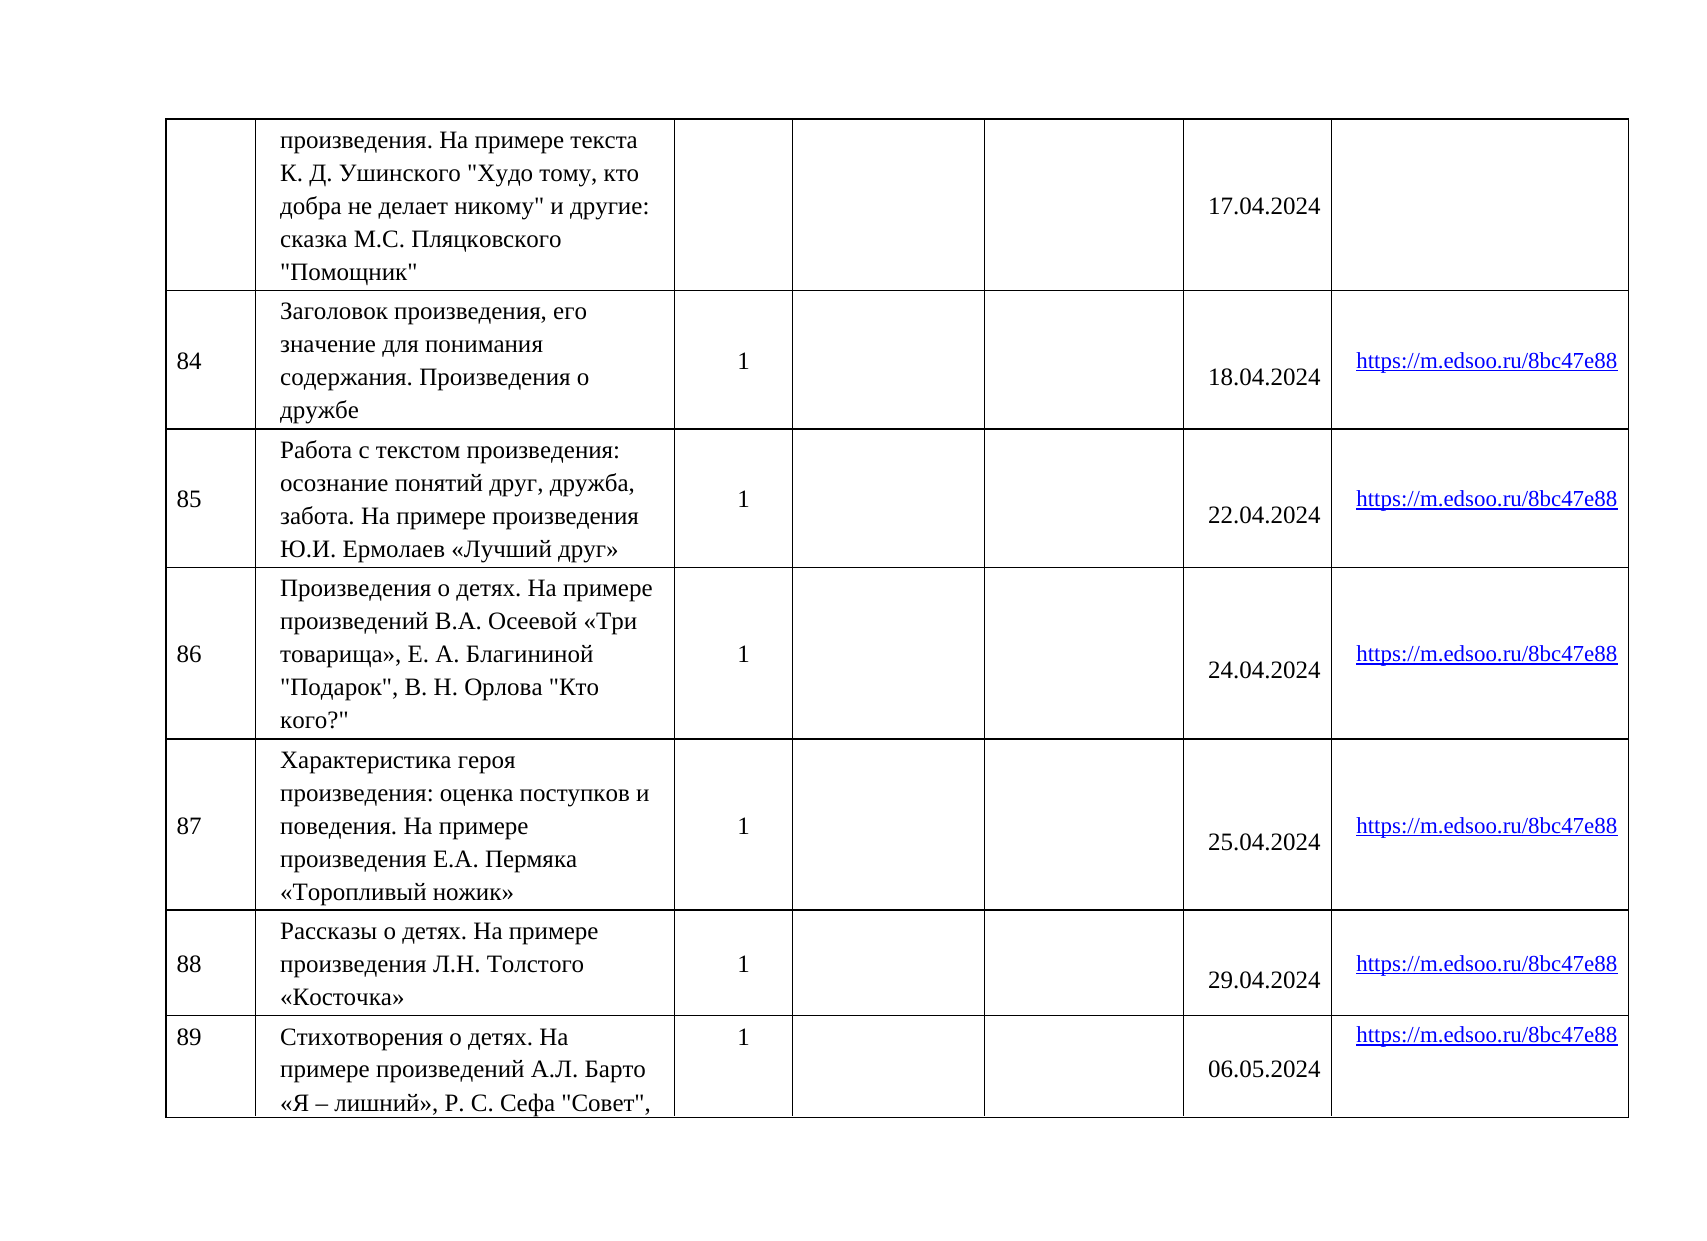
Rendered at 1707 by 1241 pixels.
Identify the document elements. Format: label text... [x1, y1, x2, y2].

table_cell 1 [675, 120, 792, 289]
table_cell 22.04.2024 [1184, 430, 1331, 566]
table_cell [985, 291, 1183, 428]
table_cell [793, 911, 984, 1015]
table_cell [1332, 1016, 1628, 1116]
table_cell Характеристика героя произведения: оценка поступков и поведения. На примере произведения Е.А. Пермяка «Торопливый ножик» [256, 740, 674, 909]
table_cell [793, 120, 984, 289]
table_cell 1 [675, 911, 792, 1015]
table_cell 24.04.2024 [1184, 568, 1331, 738]
table_cell 1 [675, 740, 792, 909]
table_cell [256, 1016, 674, 1116]
table_cell https://m.edsoo.ru/8bc47e88 [1332, 911, 1628, 1015]
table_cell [1332, 120, 1628, 289]
table_cell 25.04.2024 [1184, 740, 1331, 909]
table_cell 1 [675, 1016, 792, 1116]
table_cell [793, 291, 984, 428]
table_cell 83 [167, 120, 255, 289]
table_cell 84 [167, 291, 255, 428]
table_cell [793, 430, 984, 566]
table_cell 85 [167, 430, 255, 566]
table_cell 17.04.2024 [1184, 120, 1331, 289]
table_cell [985, 568, 1183, 738]
table_cell https://m.edsoo.ru/8bc47e88 [1332, 430, 1628, 566]
table_cell Рассказы о детях. На примере произведения Л.Н. Толстого «Косточка» [256, 911, 674, 1015]
table_cell Работа с текстом произведения: осознание понятий друг, дружба, забота. На примере произведения Ю.И. Ермолаев «Лучший друг» [256, 430, 674, 566]
table_cell 87 [167, 740, 255, 909]
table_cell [256, 120, 674, 289]
table_cell https://m.edsoo.ru/8bc47e88 [1332, 740, 1628, 909]
table_cell https://m.edsoo.ru/8bc47e88 [1332, 568, 1628, 738]
table_cell [985, 430, 1183, 566]
table_cell 1 [675, 291, 792, 428]
table_cell 89 [167, 1016, 255, 1116]
table_cell 1 [675, 568, 792, 738]
table_cell 29.04.2024 [1184, 911, 1331, 1015]
table_cell 18.04.2024 [1184, 291, 1331, 428]
table_cell [985, 1016, 1183, 1116]
table_cell 88 [167, 911, 255, 1015]
table_cell Заголовок произведения, его значение для понимания содержания. Произведения о дружбе [256, 291, 674, 428]
table_cell 86 [167, 568, 255, 738]
table_cell 06.05.2024 [1184, 1016, 1331, 1116]
table_cell [793, 568, 984, 738]
table_cell [793, 740, 984, 909]
table_cell [985, 740, 1183, 909]
table_cell https://m.edsoo.ru/8bc47e88 [1332, 291, 1628, 428]
table_cell [793, 1016, 984, 1116]
table_cell Произведения о детях. На примере произведений В.А. Осеевой «Три товарища», Е. А. Благининой "Подарок", В. Н. Орлова "Кто кого?" [256, 568, 674, 738]
table_cell [985, 120, 1183, 289]
table_cell 1 [675, 430, 792, 566]
table_cell [985, 911, 1183, 1015]
